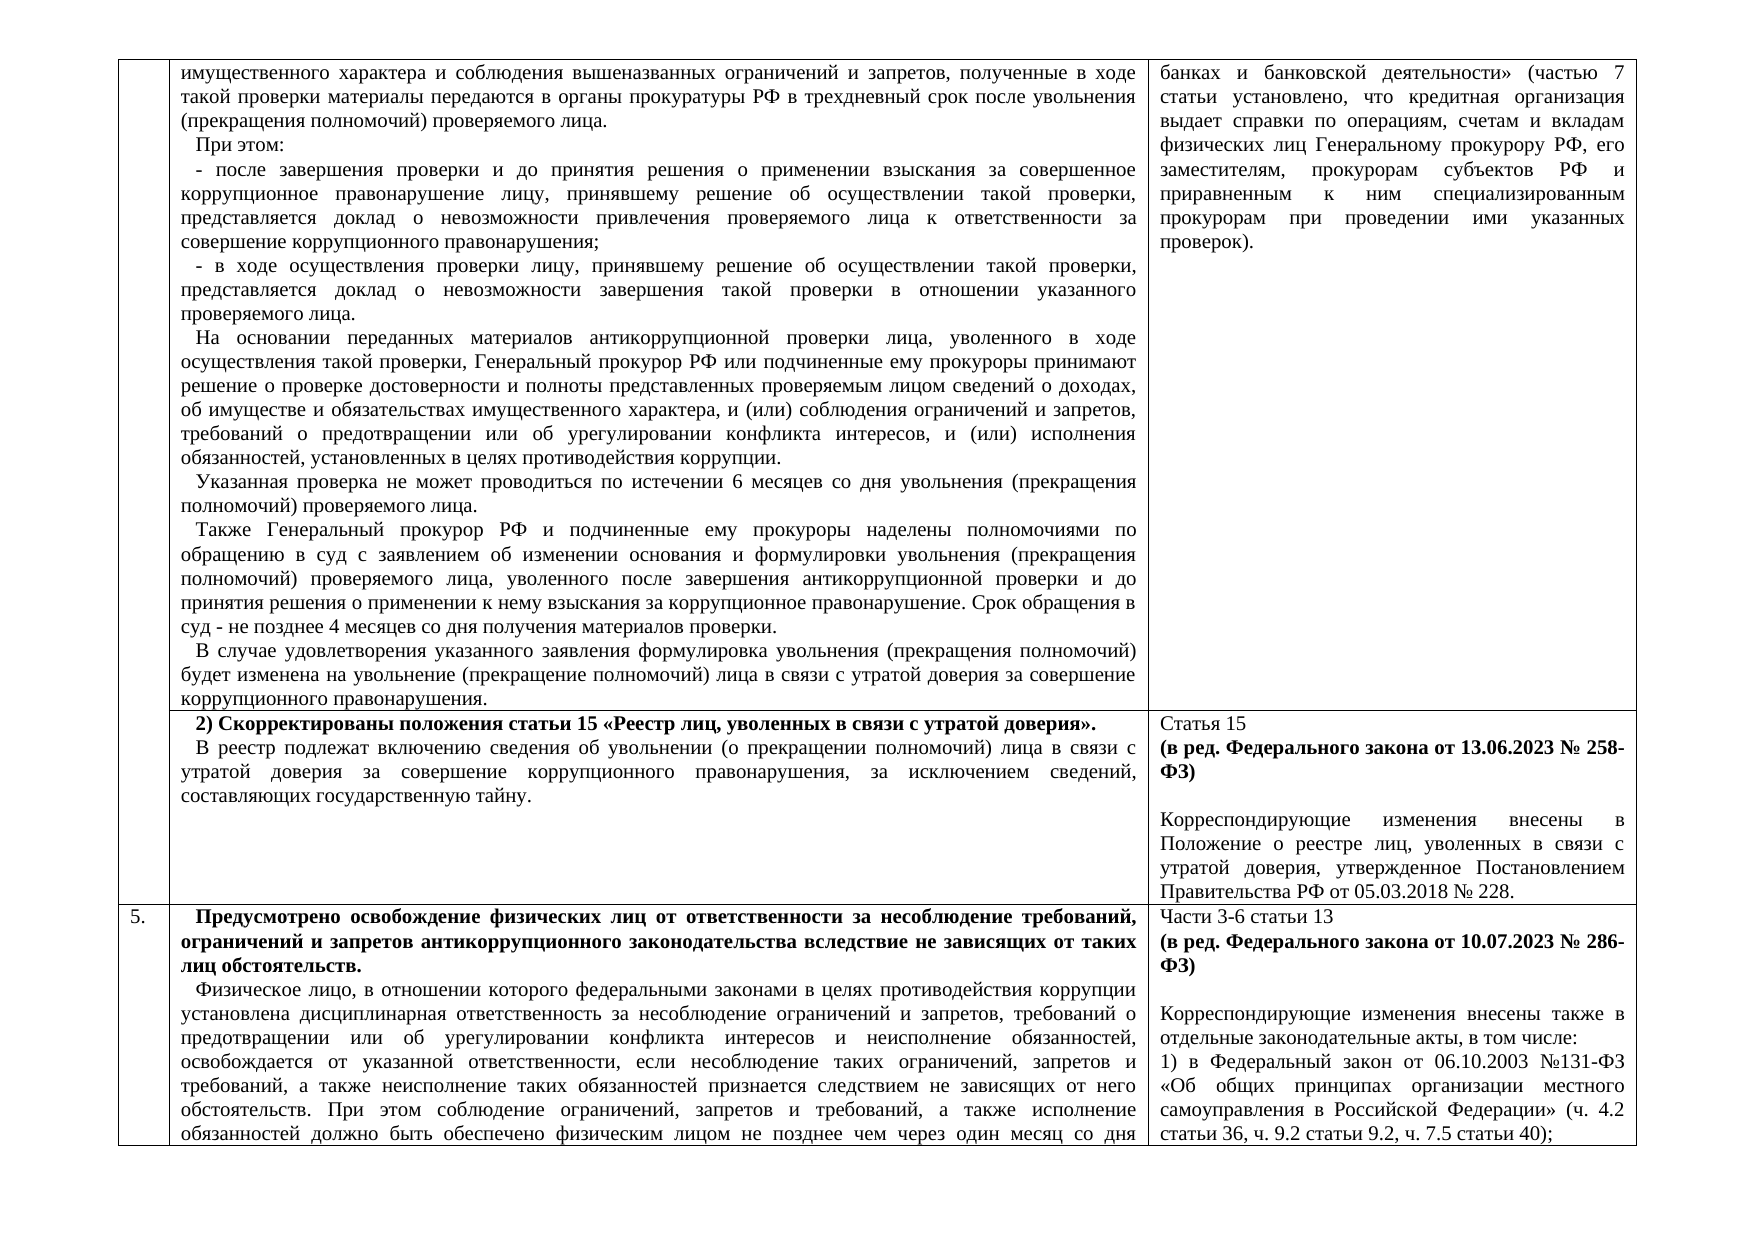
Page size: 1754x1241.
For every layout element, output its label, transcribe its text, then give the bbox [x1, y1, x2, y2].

table_cell 2) Скорректированы положения статьи 15 «Реестр лиц, уволенных в связи с утратой доверия». В реестр подлежат включению сведения об увольнении (о прекращении полномочий) лица в связи с утратой доверия за совершение коррупционного правонарушения, за исключением сведений, составляющих государственную тайну. [170, 711, 1148, 903]
table_cell 5. [119, 905, 169, 1145]
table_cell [1149, 60, 1636, 710]
table_cell Статья 15 (в ред. Федерального закона от 13.06.2023 № 258-ФЗ) Корреспондирующие изменения внесены в Положение о реестре лиц, уволенных в связи с утратой доверия, утвержденное Постановлением Правительства РФ от 05.03.2018 № 228. [1149, 711, 1636, 903]
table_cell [170, 60, 1148, 710]
table_cell 4. [119, 60, 169, 903]
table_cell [170, 905, 1148, 1145]
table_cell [1149, 905, 1636, 1145]
